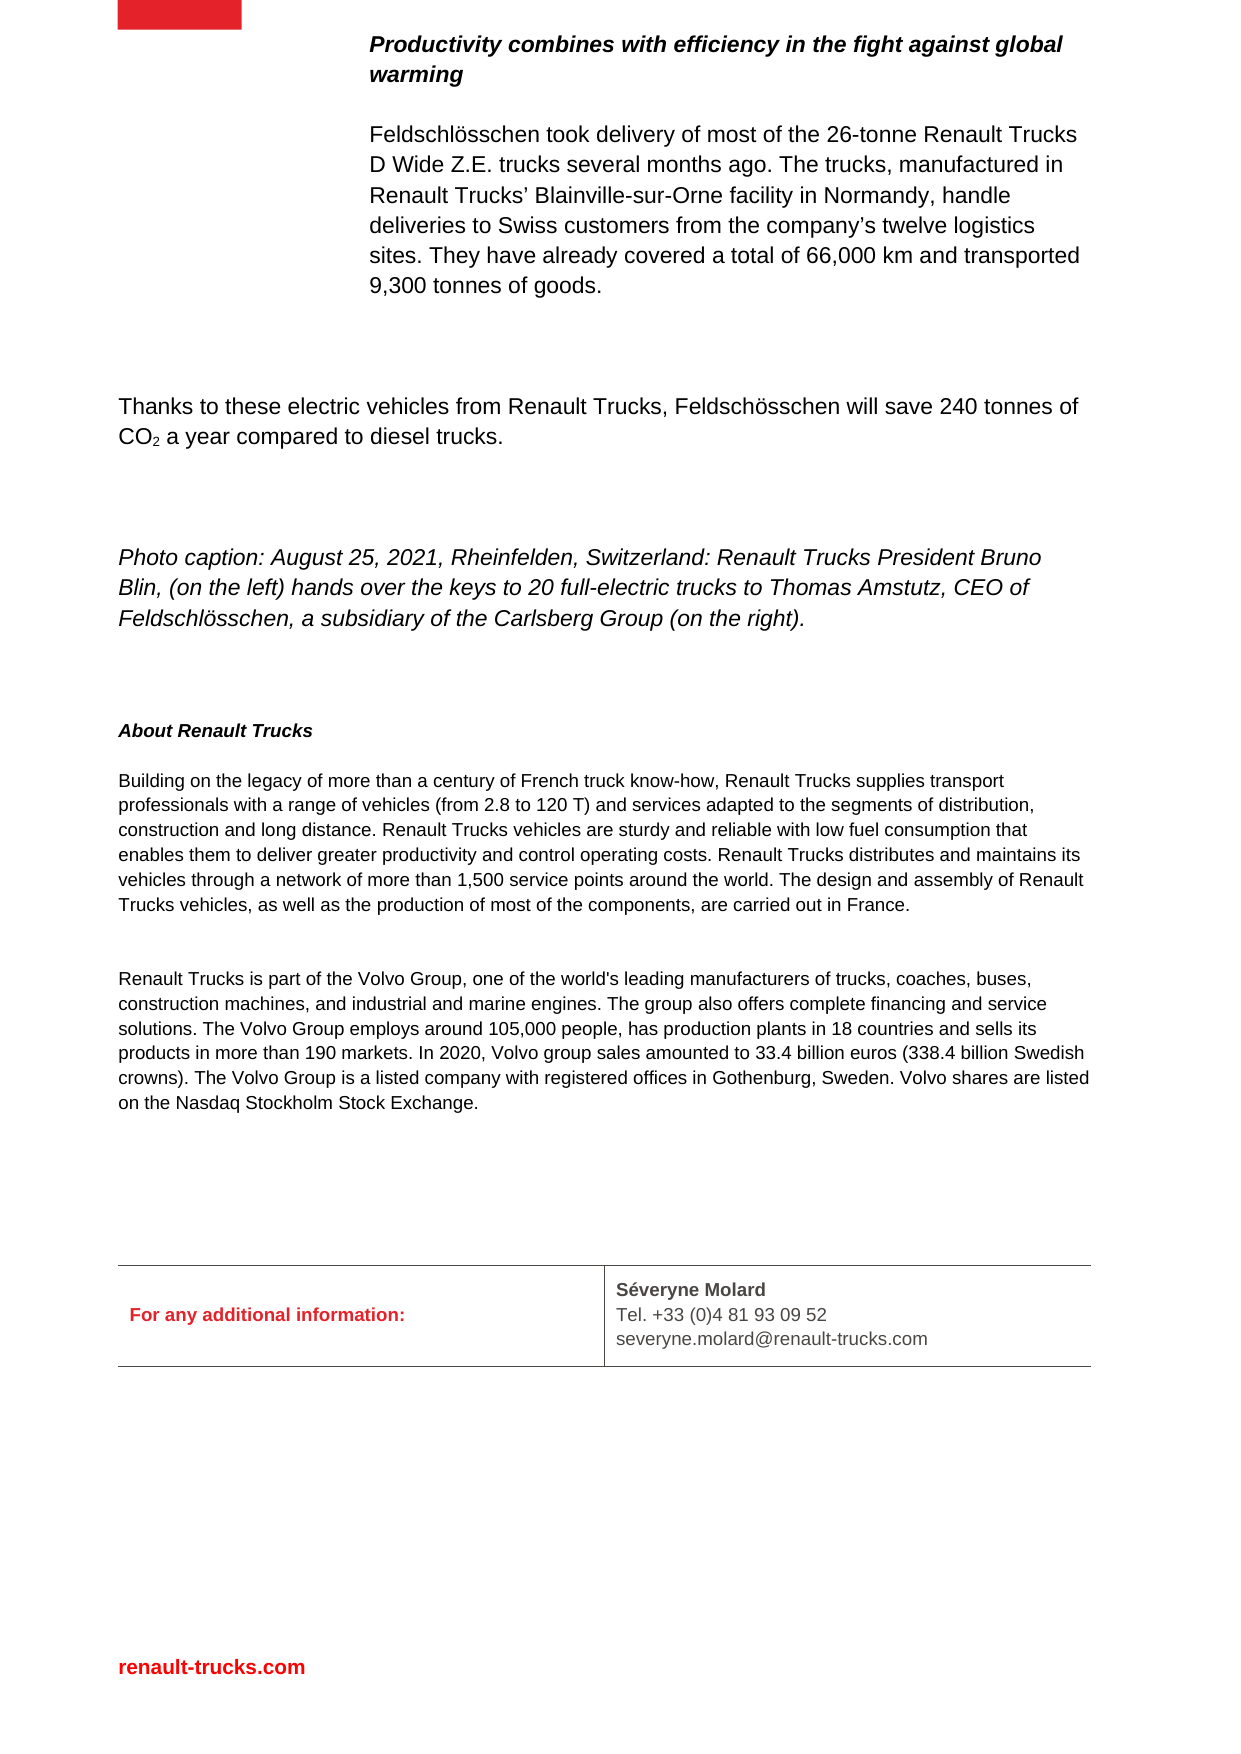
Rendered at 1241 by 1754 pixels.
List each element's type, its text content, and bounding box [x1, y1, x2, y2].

text Productivity combines with efficiency in the fight against global warming [369, 31, 1093, 87]
text About Renault Trucks [118, 720, 1093, 741]
text Renault Trucks is part of the Volvo Group, one of the world's leading manufacturers of trucks, coaches, buses, construction machines, and industrial and marine engines. The group also offers complete financing and service solutions. The Volvo Group employs around 105,000 people, has production plants in 18 countries and sells its products in more than 190 markets. In 2020, Volvo group sales amounted to 33.4 billion euros (338.4 billion Swedish crowns). The Volvo Group is a listed company with registered offices in Gothenburg, Sweden. Volvo shares are listed on the Nasdaq Stockholm Stock Exchange. [118, 968, 1093, 1113]
text Feldschlösschen took delivery of most of the 26-tonne Renault Trucks D Wide Z.E. trucks several months ago. The trucks, manufactured in Renault Trucks’ Blainville-sur-Orne facility in Normandy, handle deliveries to Swiss customers from the company’s twelve logistics sites. They have already covered a total of 66,000 km and transported 9,300 tonnes of goods. [369, 121, 1093, 298]
text Building on the legacy of more than a century of French truck know-how, Renault Trucks supplies transport professionals with a range of vehicles (from 2.8 to 120 T) and services adapted to the segments of distribution, construction and long distance. Renault Trucks vehicles are sturdy and reliable with low fuel consumption that enables them to deliver greater productivity and control operating costs. Renault Trucks distributes and maintains its vehicles through a network of more than 1,500 service points around the world. The design and assembly of Renault Trucks vehicles, as well as the production of most of the components, are carried out in France. [118, 769, 1093, 915]
table_header Séveryne Molard Tel. +33 (0)4 81 93 09 52 severyne.molard@renault-trucks.com [605, 1266, 1091, 1366]
text Thanks to these electric vehicles from Renault Trucks, Feldschösschen will save 240 tonnes of CO2 a year compared to diesel trucks. [118, 393, 1093, 449]
text Photo caption: August 25, 2021, Rheinfelden, Switzerland: Renault Trucks President Bruno Blin, (on the left) hands over the keys to 20 full-electric trucks to Thomas Amstutz, CEO of Feldschlösschen, a subsidiary of the Carlsberg Group (on the right). [118, 544, 1093, 631]
table_header For any additional information: [118, 1266, 604, 1366]
